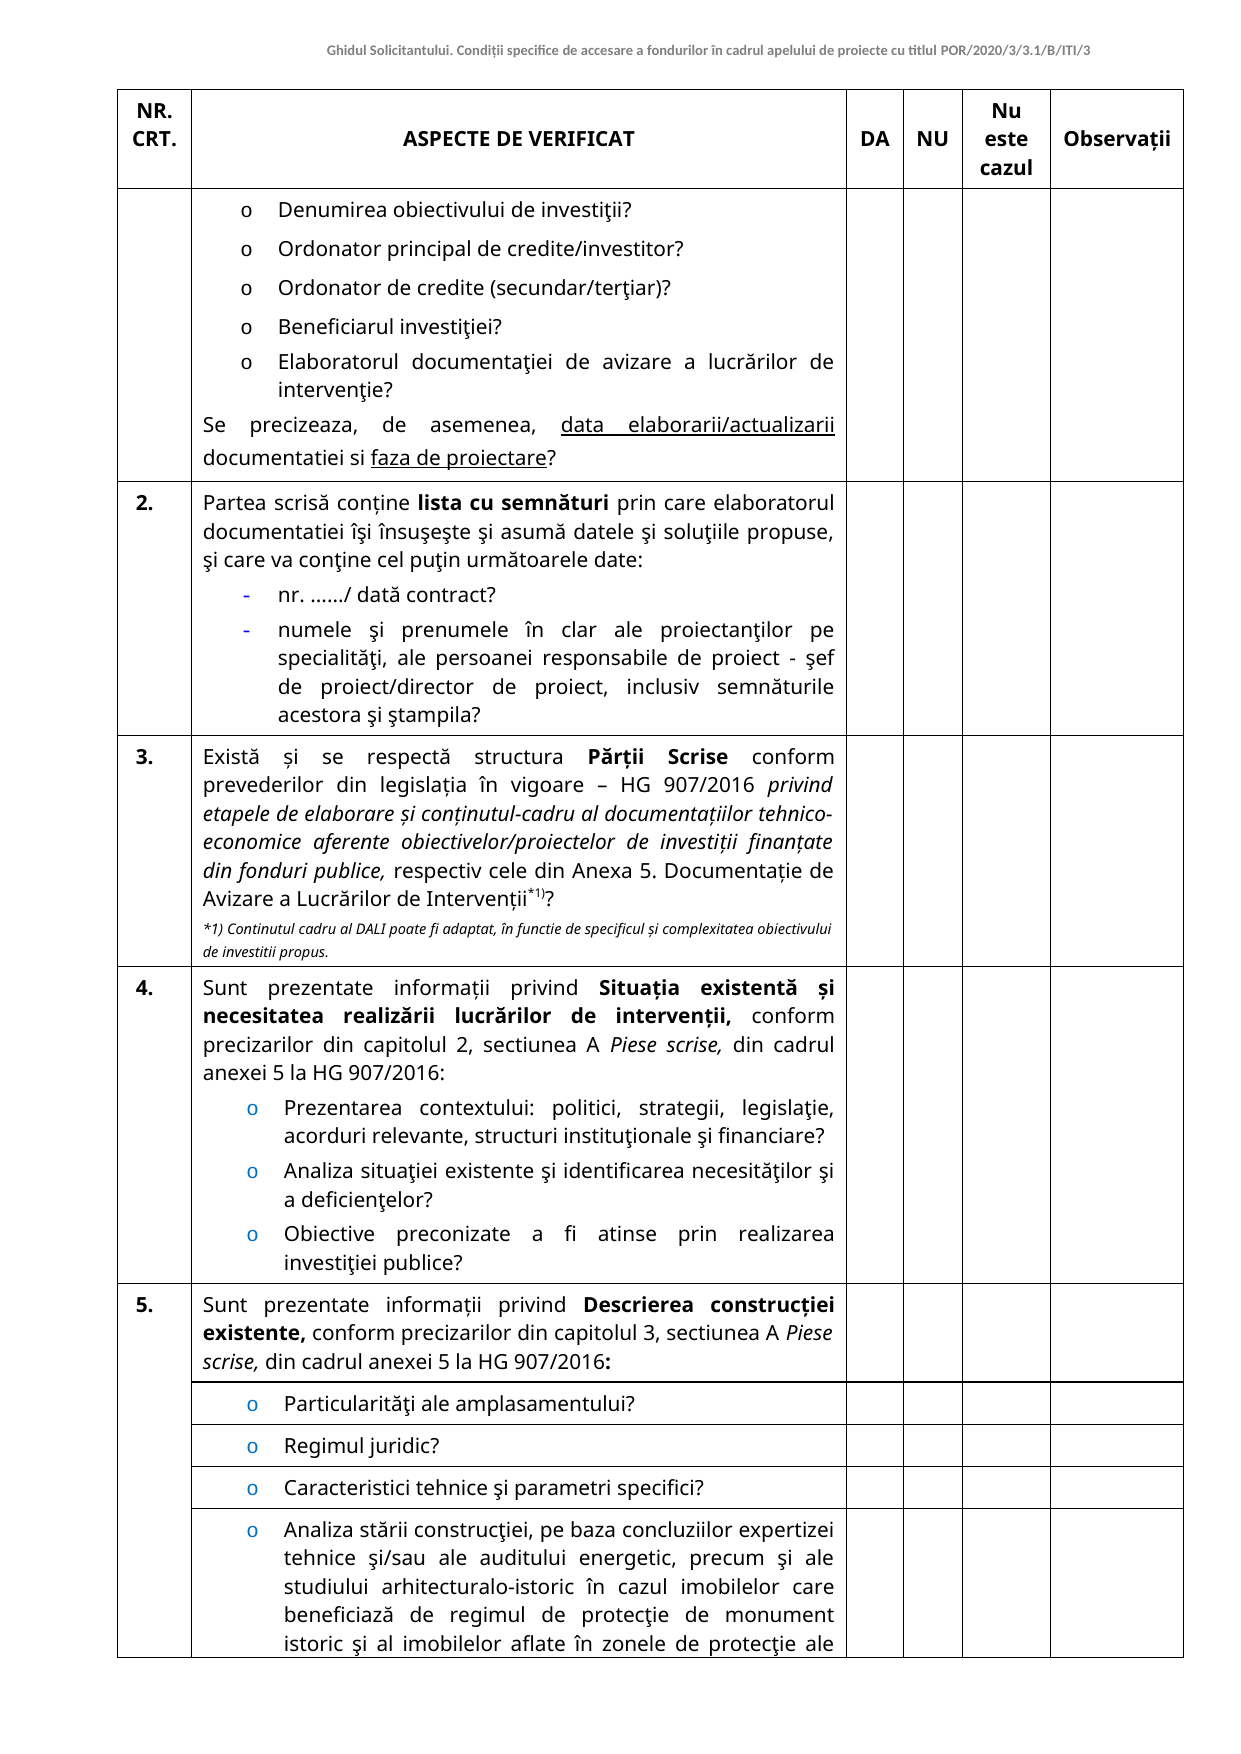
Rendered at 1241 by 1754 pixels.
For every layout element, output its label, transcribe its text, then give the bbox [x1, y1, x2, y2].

table_cell [1051, 482, 1183, 735]
table_cell [904, 736, 962, 966]
table_cell [847, 736, 903, 966]
table_header NR. CRT. [118, 90, 191, 187]
table_cell [1051, 1284, 1183, 1381]
table_cell Există și se respectă structura Părții Scrise conform prevederilor din legislația în vigoare – HG 907/2016 privind etapele de elaborare şi conţinutul-cadru al documentaţiilor tehnico-economice aferente obiectivelor/proiectelor de investiţii finanţate din fonduri publice, respectiv cele din Anexa 5. Documentaţie de Avizare a Lucrărilor de Intervenţii*1)? *1) Continutul cadru al DALI poate fi adaptat, în functie de specificul și complexitatea obiectivului de investitii propus. [192, 736, 846, 966]
table_cell [847, 482, 903, 735]
table_cell [963, 1383, 1050, 1423]
table_cell [118, 736, 191, 966]
table_header ASPECTE DE VERIFICAT [192, 90, 846, 187]
table_header Observaţii [1051, 90, 1183, 187]
table_cell [904, 1467, 962, 1508]
table_cell [847, 189, 903, 481]
table_cell [904, 189, 962, 481]
table_cell [904, 482, 962, 735]
table_cell [904, 1425, 962, 1466]
table_cell [963, 1467, 1050, 1508]
table_cell [1051, 1383, 1183, 1423]
table_cell [847, 1509, 903, 1657]
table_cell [192, 189, 846, 481]
table_cell [1051, 1509, 1183, 1657]
table_cell [963, 482, 1050, 735]
table_header NU [904, 90, 962, 187]
table_cell [118, 482, 191, 735]
table_cell Sunt prezentate informații privind Situaţia existentă şi necesitatea realizării lucrărilor de intervenţii, conform precizarilor din capitolul 2, sectiunea A Piese scrise, din cadrul anexei 5 la HG 907/2016: Prezentarea contextului: politici, strategii, legislaţie, acorduri relevante, structuri instituţionale şi financiare? Analiza situaţiei existente şi identificarea necesităţilor şi a deficienţelor? Obiective preconizate a fi atinse prin realizarea investiţiei publice? [192, 967, 846, 1283]
table_cell [1051, 736, 1183, 966]
table_cell [904, 1383, 962, 1423]
table_cell Sunt prezentate informații privind Descrierea construcţiei existente, conform precizarilor din capitolul 3, sectiunea A Piese scrise, din cadrul anexei 5 la HG 907/2016: [192, 1284, 846, 1381]
table_cell [847, 1425, 903, 1466]
table_header Nu este cazul [963, 90, 1050, 187]
table_cell [118, 1284, 191, 1657]
table_cell [904, 1284, 962, 1381]
table_cell [847, 1284, 903, 1381]
table_cell [847, 967, 903, 1283]
table_cell [963, 189, 1050, 481]
table_cell [904, 967, 962, 1283]
table_cell [904, 1509, 962, 1657]
table_cell [118, 189, 191, 481]
table_cell [118, 967, 191, 1283]
table_header DA [847, 90, 903, 187]
table_cell Caracteristici tehnice şi parametri specifici? [192, 1467, 846, 1508]
table_cell [1051, 967, 1183, 1283]
table_cell [847, 1383, 903, 1423]
table_cell [1051, 189, 1183, 481]
table_cell [847, 1467, 903, 1508]
table_cell [963, 736, 1050, 966]
table_cell [963, 967, 1050, 1283]
table_cell [1051, 1467, 1183, 1508]
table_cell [192, 1509, 846, 1657]
table_cell [1051, 1425, 1183, 1466]
table_cell [963, 1509, 1050, 1657]
table_cell Partea scrisă conține lista cu semnături prin care elaboratorul documentatiei îşi însuşeşte şi asumă datele şi soluţiile propuse, şi care va conţine cel puţin următoarele date: nr. ....../ dată contract? numele şi prenumele în clar ale proiectanţilor pe specialităţi, ale persoanei responsabile de proiect - şef de proiect/director de proiect, inclusiv semnăturile acestora şi ştampila? [192, 482, 846, 735]
table_cell [963, 1425, 1050, 1466]
table_cell Regimul juridic? [192, 1425, 846, 1466]
table_cell Particularităţi ale amplasamentului? [192, 1383, 846, 1423]
table_cell [963, 1284, 1050, 1381]
